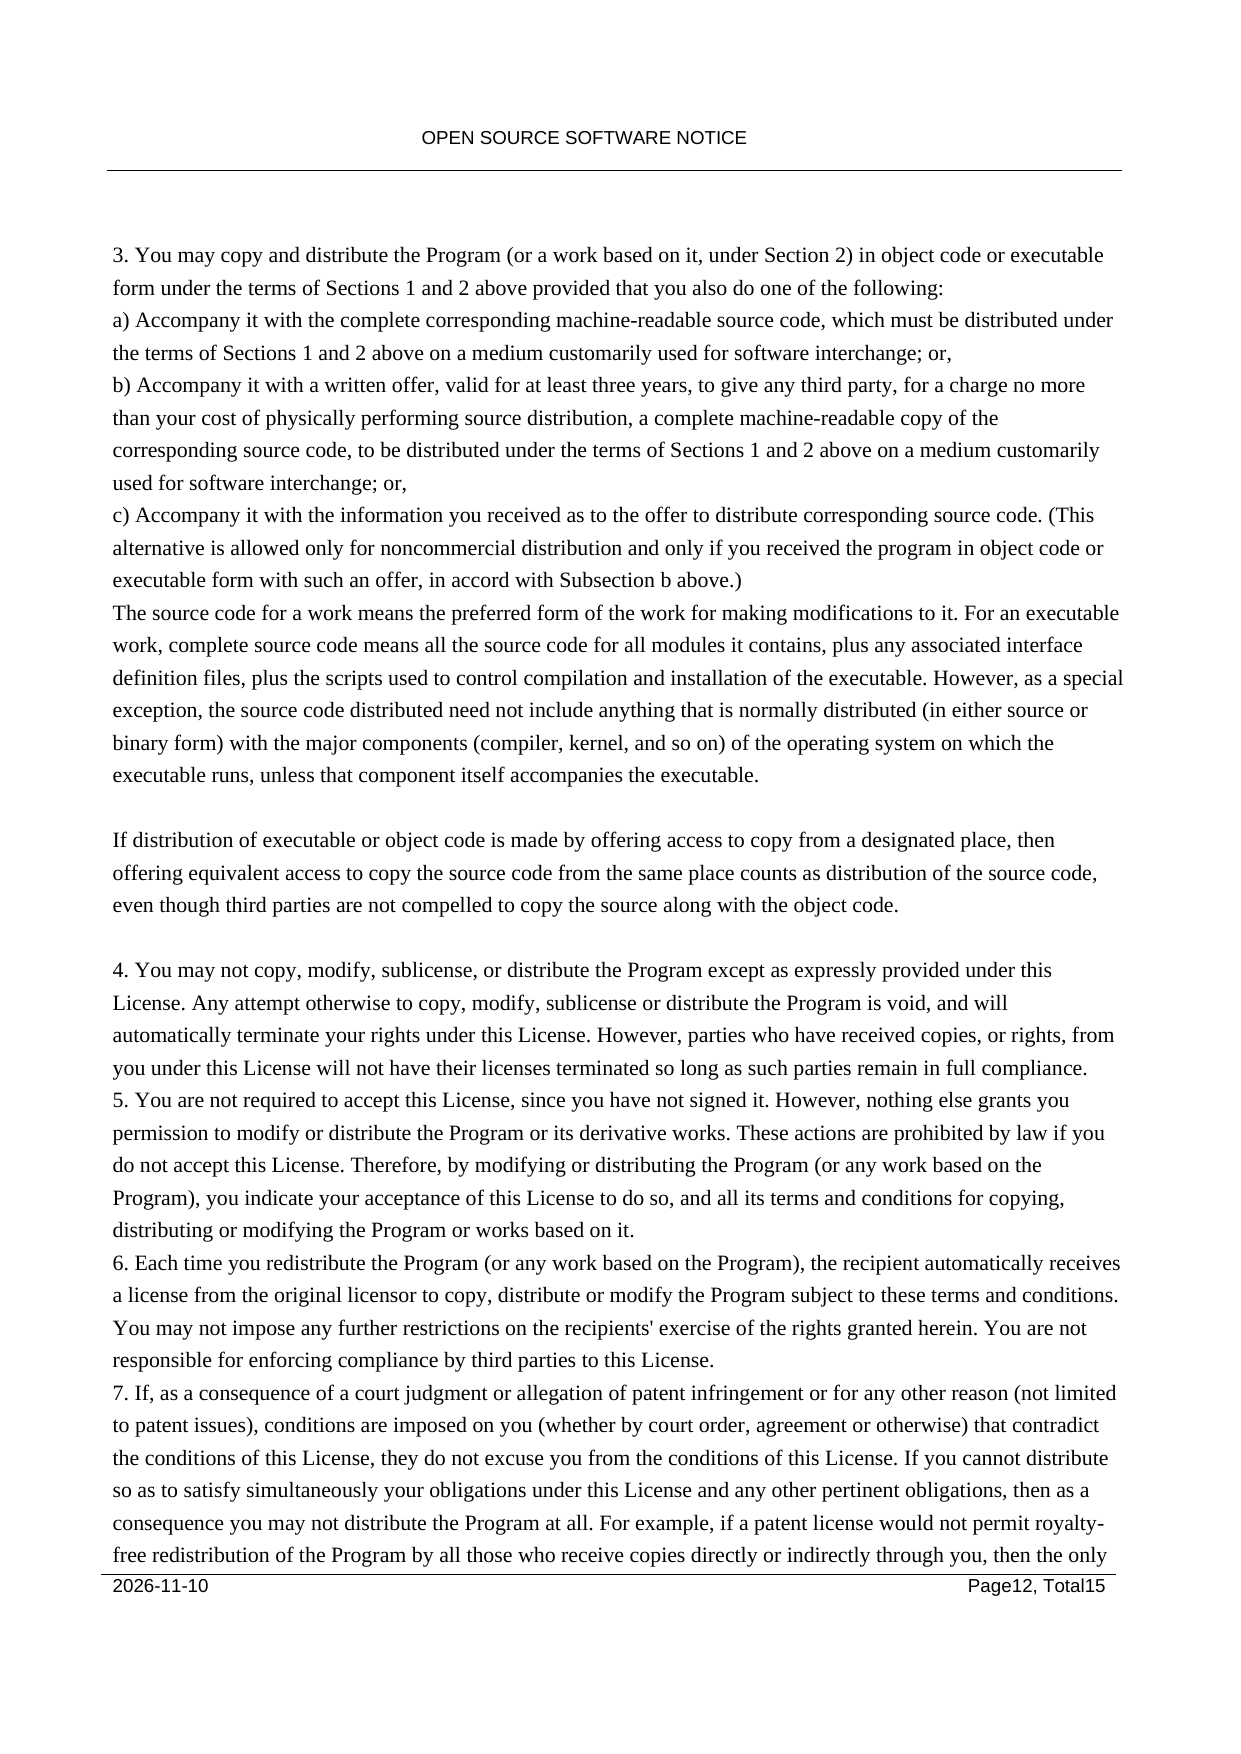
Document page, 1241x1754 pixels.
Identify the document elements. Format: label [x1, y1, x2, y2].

text [112, 206, 1128, 1571]
